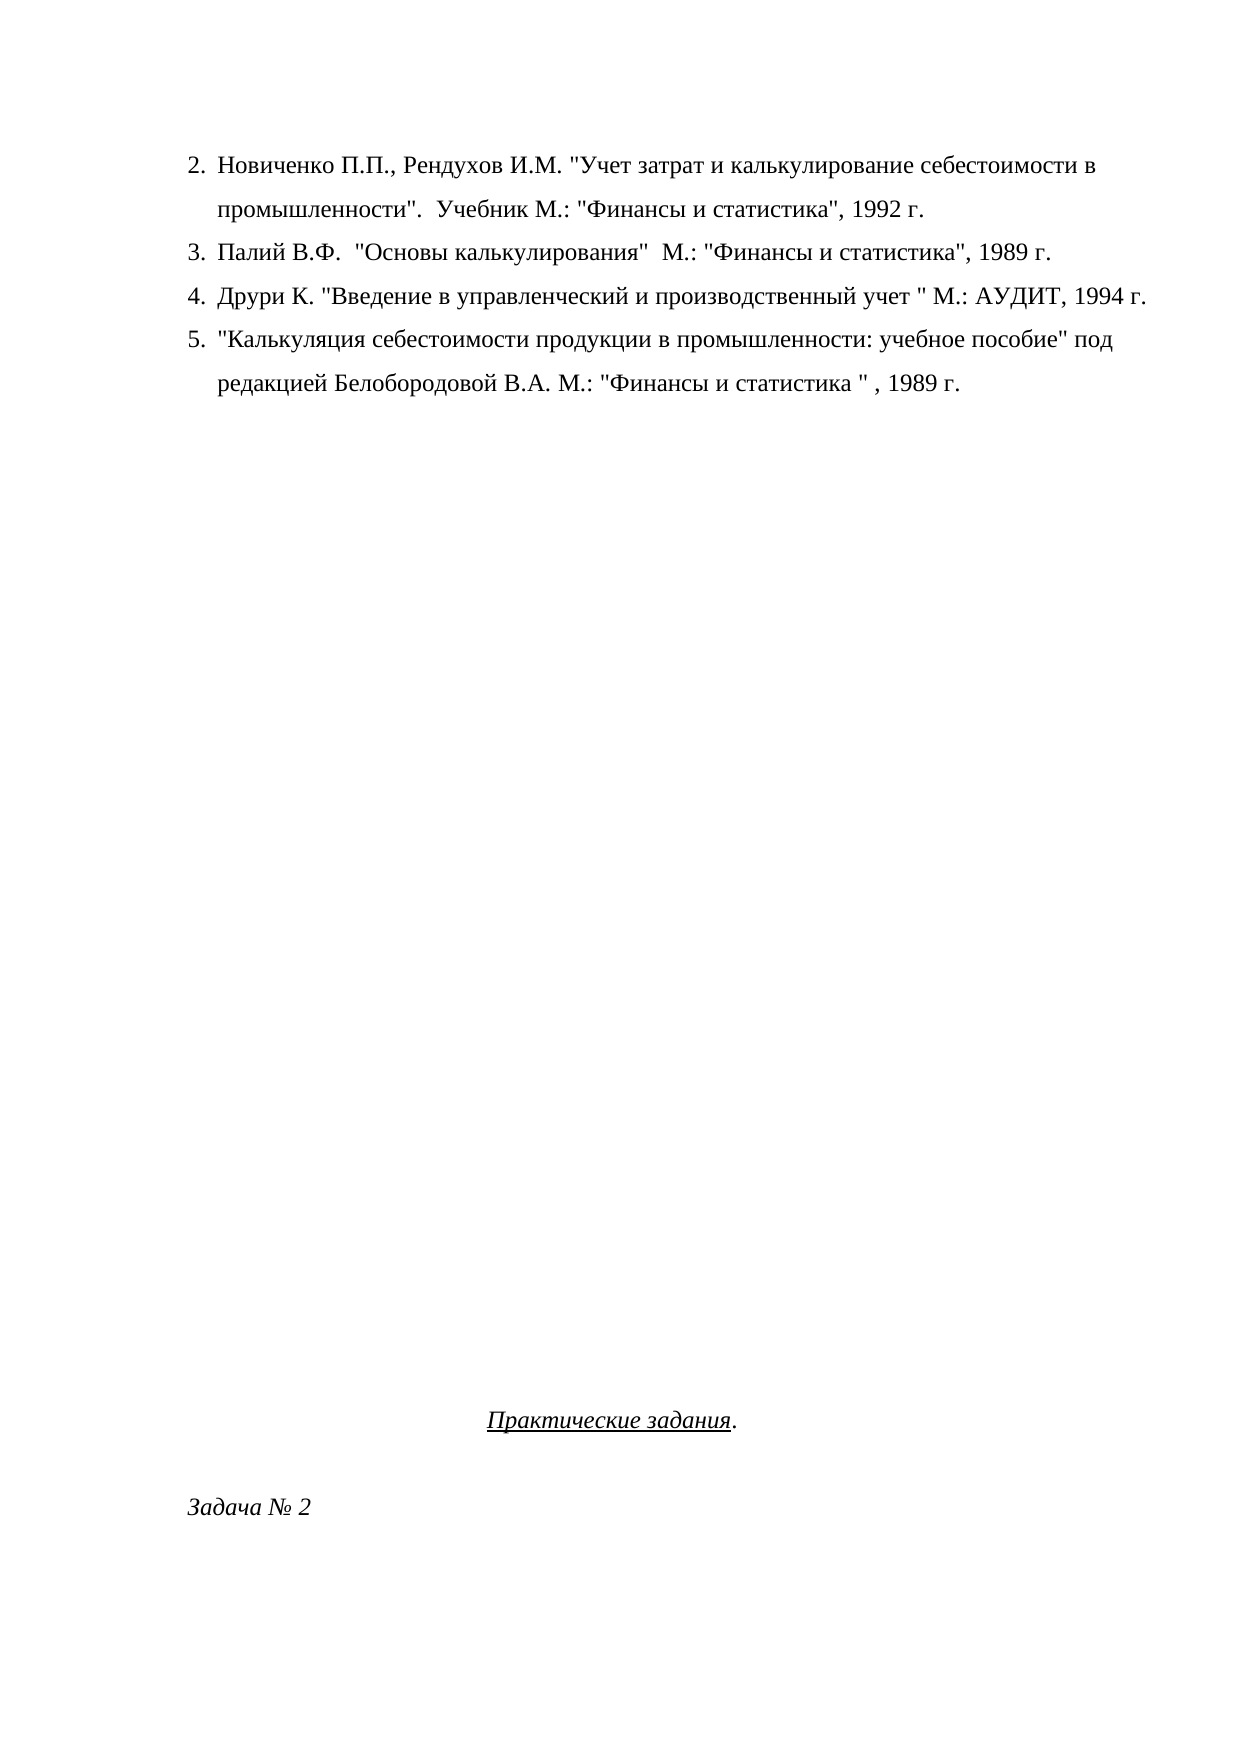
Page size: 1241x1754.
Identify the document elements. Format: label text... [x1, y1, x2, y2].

list Палий В.Ф. "Основы калькулирования" М.: "Финансы и статистика", 1989 г. [187, 237, 1167, 266]
list Друри К. "Введение в управленческий и производственный учет " М.: АУДИТ, 1994 г. [187, 281, 1167, 310]
list Новиченко П.П., Рендухов И.М. "Учет затрат и калькулирование себестоимости в промышленности". Учебник М.: "Финансы и статистика", 1992 г. [187, 150, 1167, 223]
text Практические задания. [187, 1405, 1167, 1434]
list "Калькуляция себестоимости продукции в промышленности: учебное пособие" под редакцией Белобородовой В.А. М.: "Финансы и статистика " , 1989 г. [187, 324, 1167, 397]
text Задача № 2 [187, 1492, 1167, 1521]
